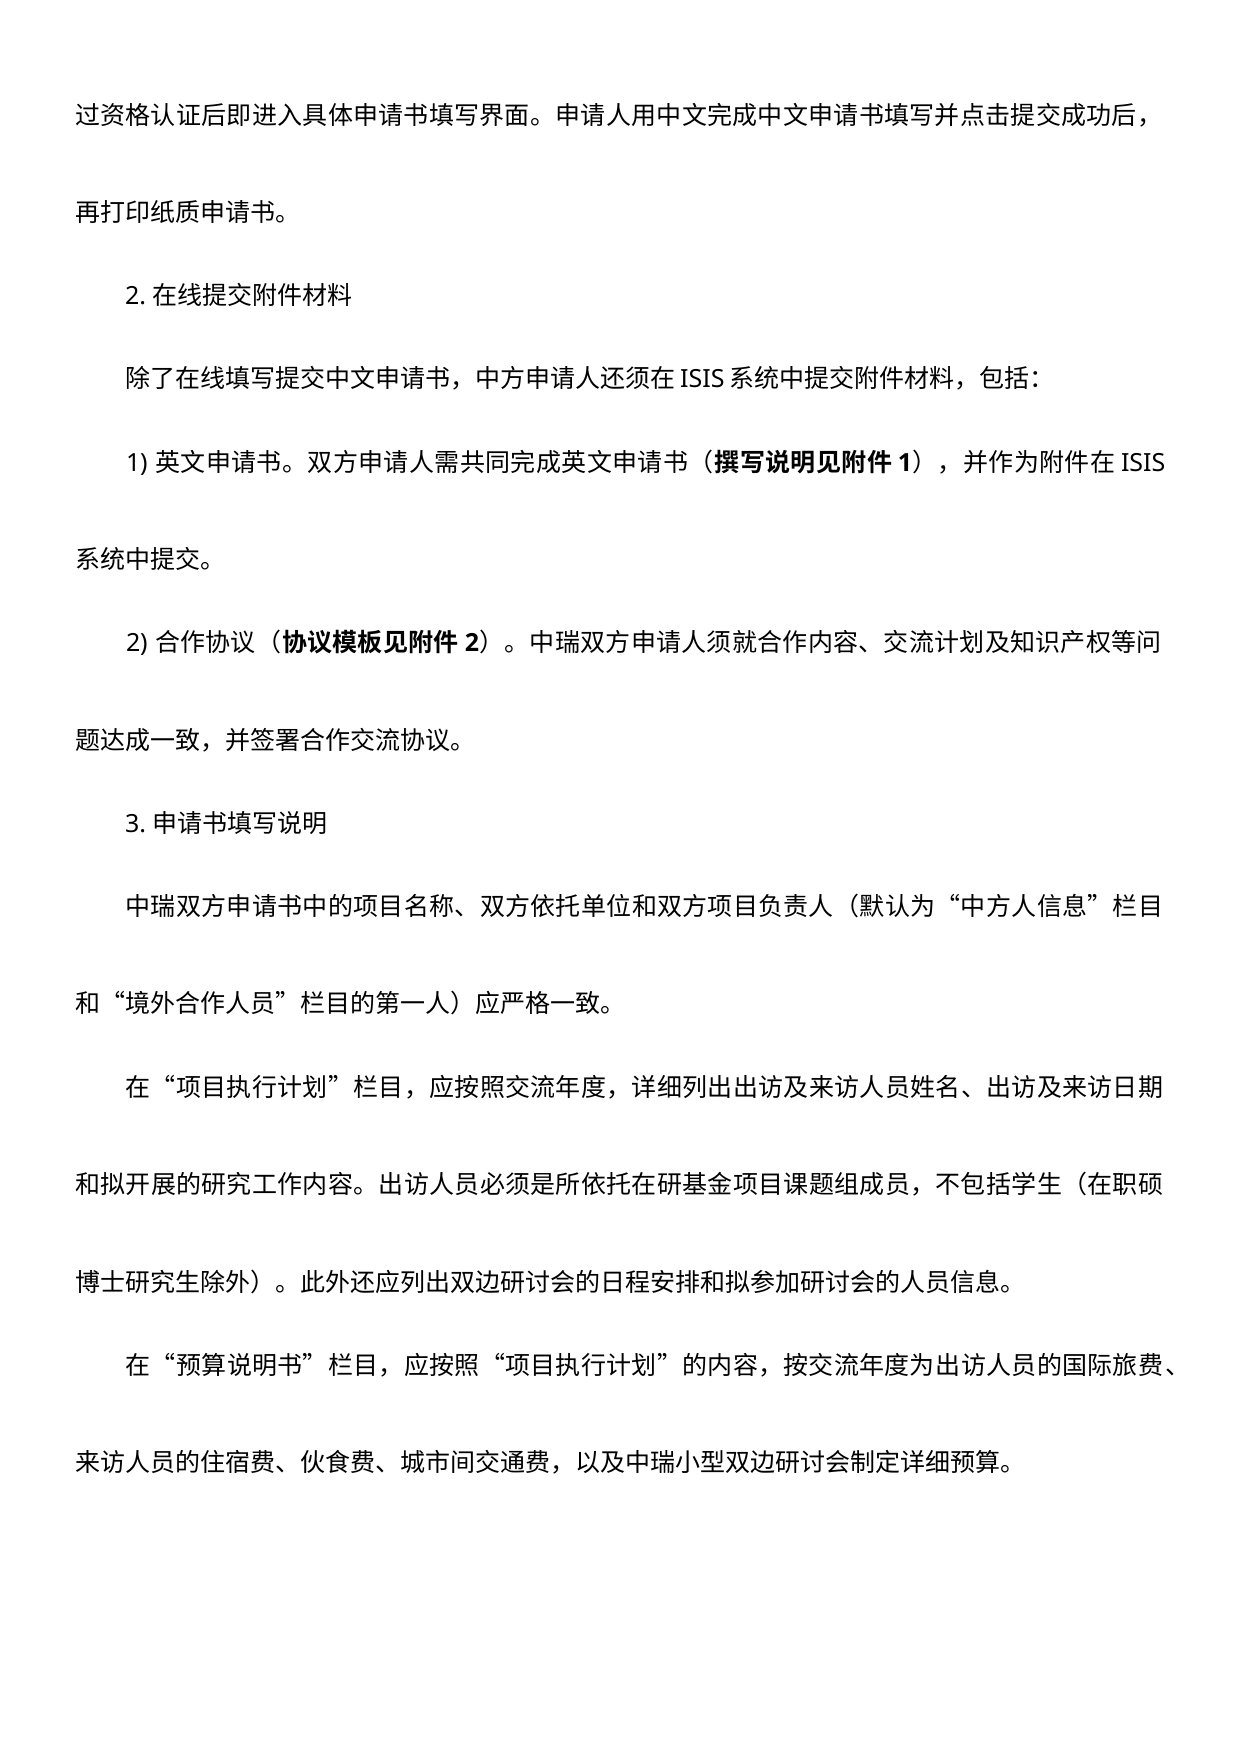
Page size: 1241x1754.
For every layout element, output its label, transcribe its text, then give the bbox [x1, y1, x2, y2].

text 在“项目执行计划”栏目，应按照交流年度，详细列出出访及来访人员姓名、出访及来访日期和拟开展的研究工作内容。出访人员必须是所依托在研基金项目课题组成员，不包括学生（在职硕博士研究生除外）。此外还应列出双边研讨会的日程安排和拟参加研讨会的人员信息。 [75, 1053, 1165, 1313]
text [75, 81, 1165, 243]
text 3. 申请书填写说明 [75, 789, 1165, 854]
text 1) 英文申请书。双方申请人需共同完成英文申请书（撰写说明见附件1），并作为附件在ISIS系统中提交。 [75, 428, 1165, 590]
text 中瑞双方申请书中的项目名称、双方依托单位和双方项目负责人（默认为“中方人信息”栏目和“境外合作人员”栏目的第一人）应严格一致。 [75, 872, 1165, 1034]
text 2. 在线提交附件材料 [75, 261, 1165, 326]
text 2) 合作协议（协议模板见附件2）。中瑞双方申请人须就合作内容、交流计划及知识产权等问题达成一致，并签署合作交流协议。 [75, 608, 1165, 771]
text 在“预算说明书”栏目，应按照“项目执行计划”的内容，按交流年度为出访人员的国际旅费、来访人员的住宿费、伙食费、城市间交通费，以及中瑞小型双边研讨会制定详细预算。 [75, 1331, 1165, 1493]
text 除了在线填写提交中文申请书，中方申请人还须在ISIS系统中提交附件材料，包括： [75, 344, 1165, 409]
